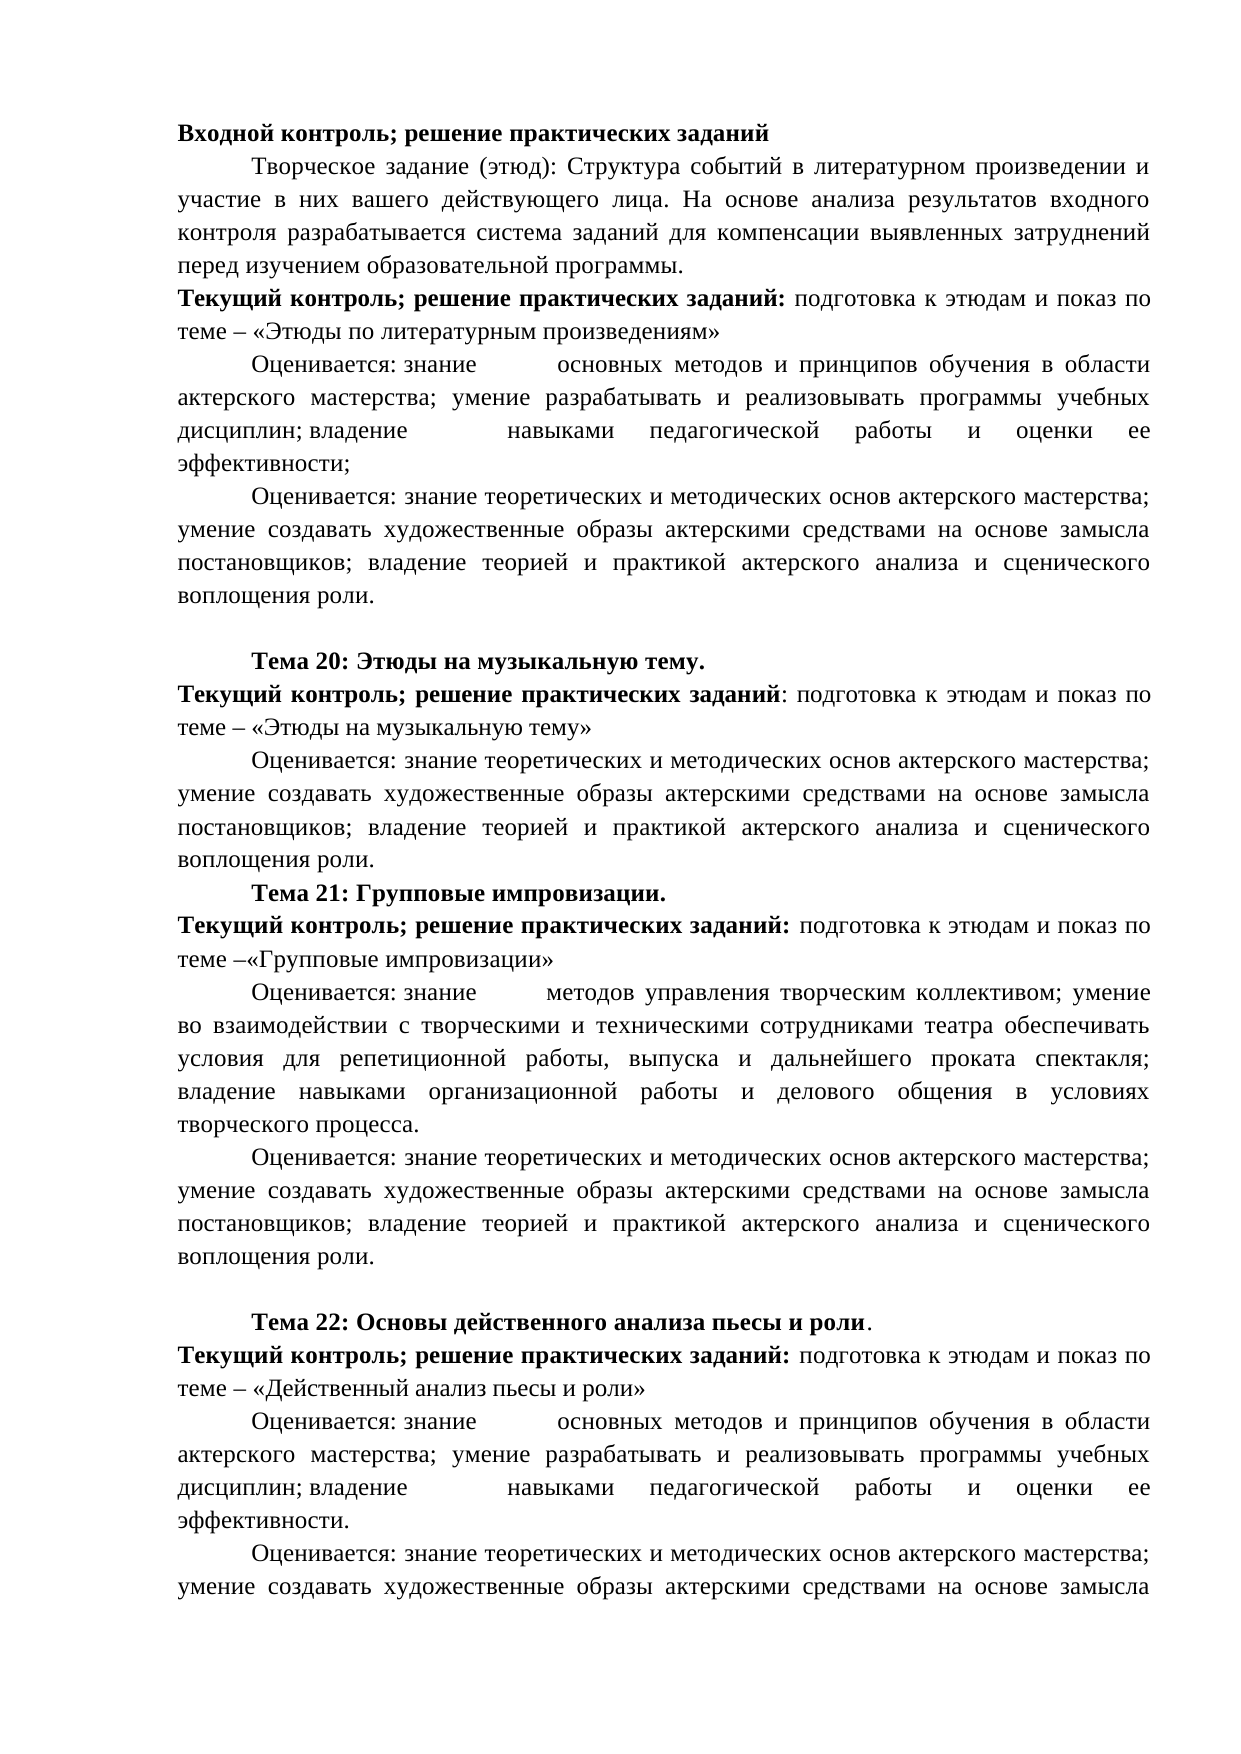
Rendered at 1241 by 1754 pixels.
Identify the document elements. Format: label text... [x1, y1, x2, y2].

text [177, 1538, 1152, 1600]
text Тема 21: Групповые импровизации. [177, 878, 1152, 906]
text Оценивается: знание основных методов и принципов обучения в области актерского мастерства; умение разрабатывать и реализовывать программы учебных дисциплин; владение навыками педагогической работы и оценки ее эффективности. [177, 1406, 1152, 1534]
text Текущий контроль; решение практических заданий: подготовка к этюдам и показ по теме – «Этюды на музыкальную тему» [177, 679, 1152, 741]
text Текущий контроль; решение практических заданий: подготовка к этюдам и показ по теме –«Групповые импровизации» [177, 911, 1152, 972]
text Текущий контроль; решение практических заданий: подготовка к этюдам и показ по теме – «Этюды по литературным произведениям» [177, 283, 1152, 345]
text Оценивается: знание основных методов и принципов обучения в области актерского мастерства; умение разрабатывать и реализовывать программы учебных дисциплин; владение навыками педагогической работы и оценки ее эффективности; [177, 349, 1152, 477]
text Входной контроль; решение практических заданий [177, 118, 1152, 147]
text Творческое задание (этюд): Структура событий в литературном произведении и участие в них вашего действующего лица. На основе анализа результатов входного контроля разрабатывается система заданий для компенсации выявленных затруднений перед изучением образовательной программы. [177, 151, 1152, 279]
text Текущий контроль; решение практических заданий: подготовка к этюдам и показ по теме – «Действенный анализ пьесы и роли» [177, 1340, 1152, 1402]
text Тема 22: Основы действенного анализа пьесы и роли. [177, 1307, 1152, 1336]
text Тема 20: Этюды на музыкальную тему. [177, 646, 1152, 675]
text Оценивается: знание методов управления творческим коллективом; умение во взаимодействии с творческими и техническими сотрудниками театра обеспечивать условия для репетиционной работы, выпуска и дальнейшего проката спектакля; владение навыками организационной работы и делового общения в условиях творческого процесса. [177, 977, 1152, 1137]
